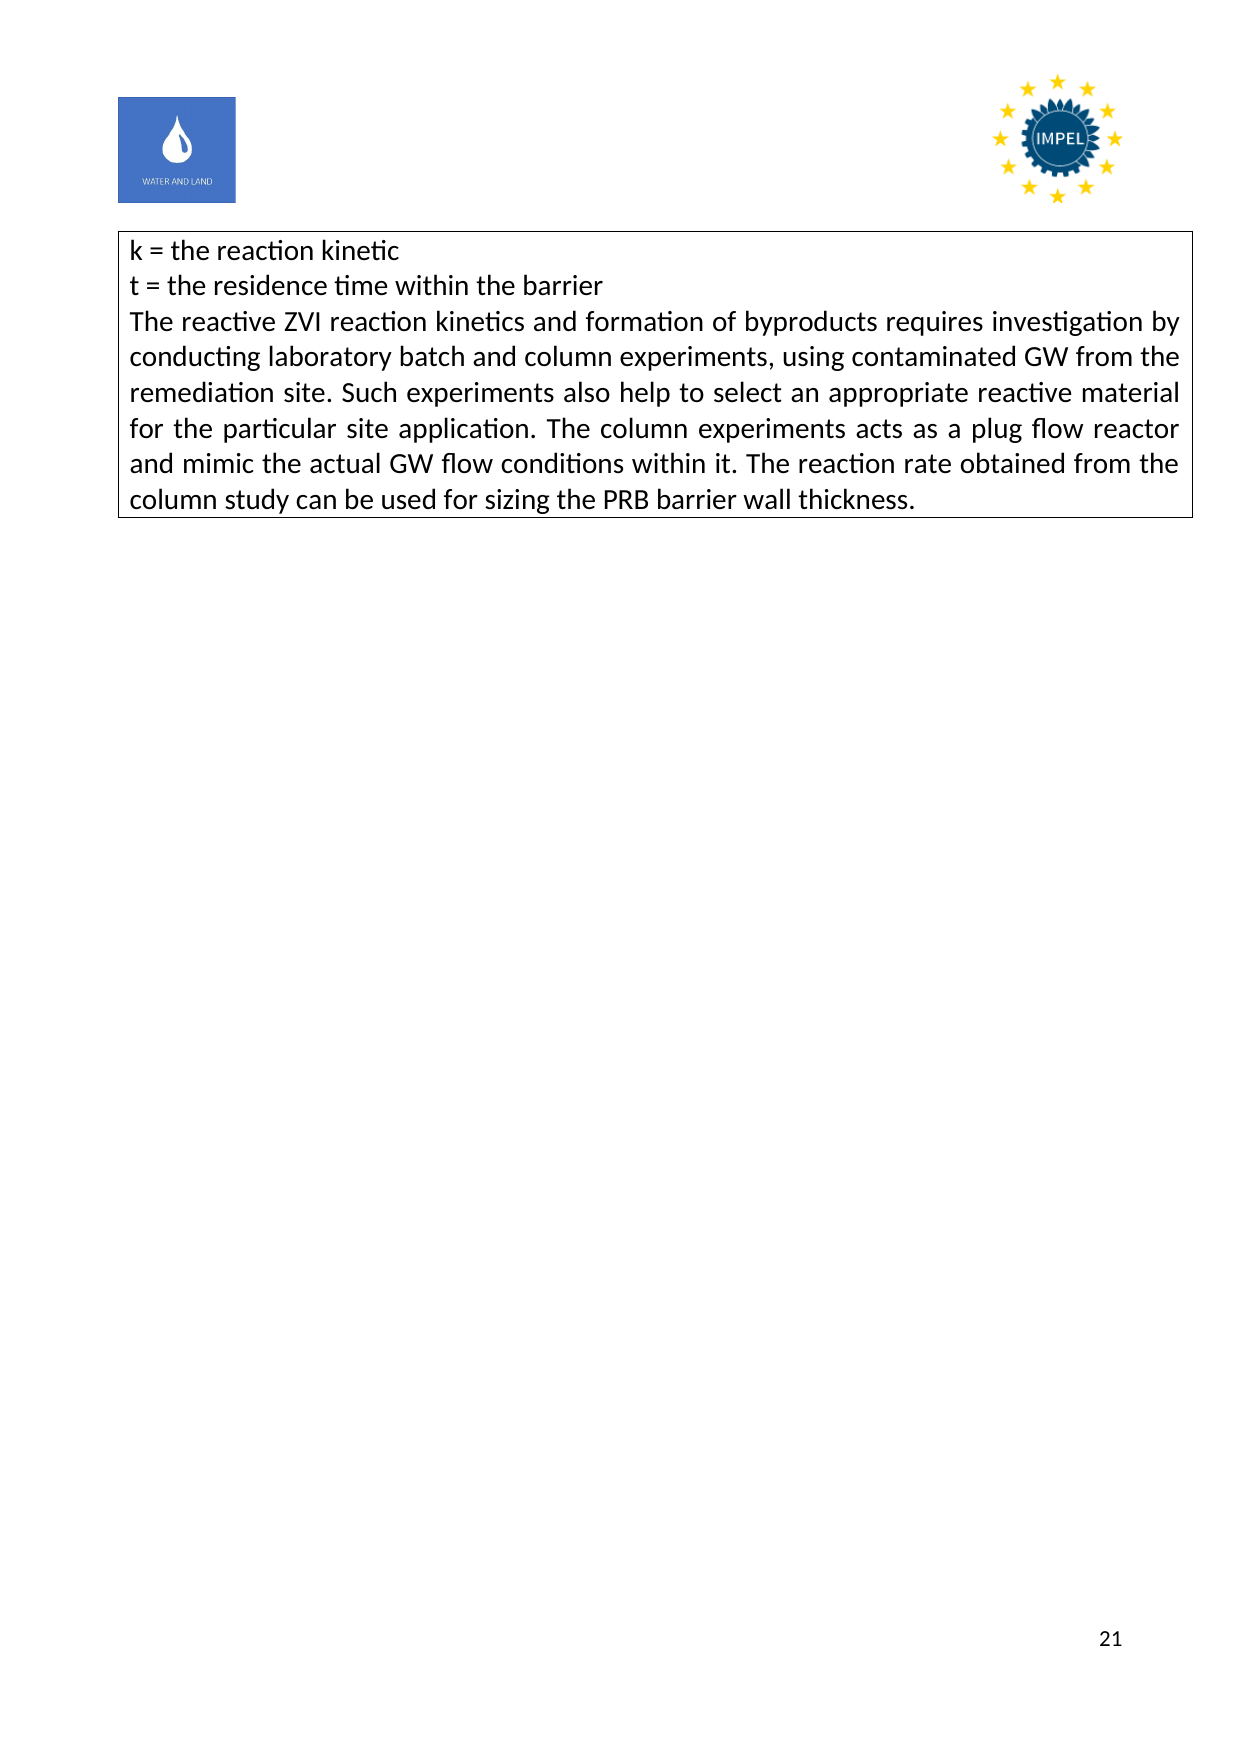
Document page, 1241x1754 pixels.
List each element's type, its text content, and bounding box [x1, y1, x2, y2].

picture [992, 73, 1123, 203]
picture [118, 97, 236, 203]
